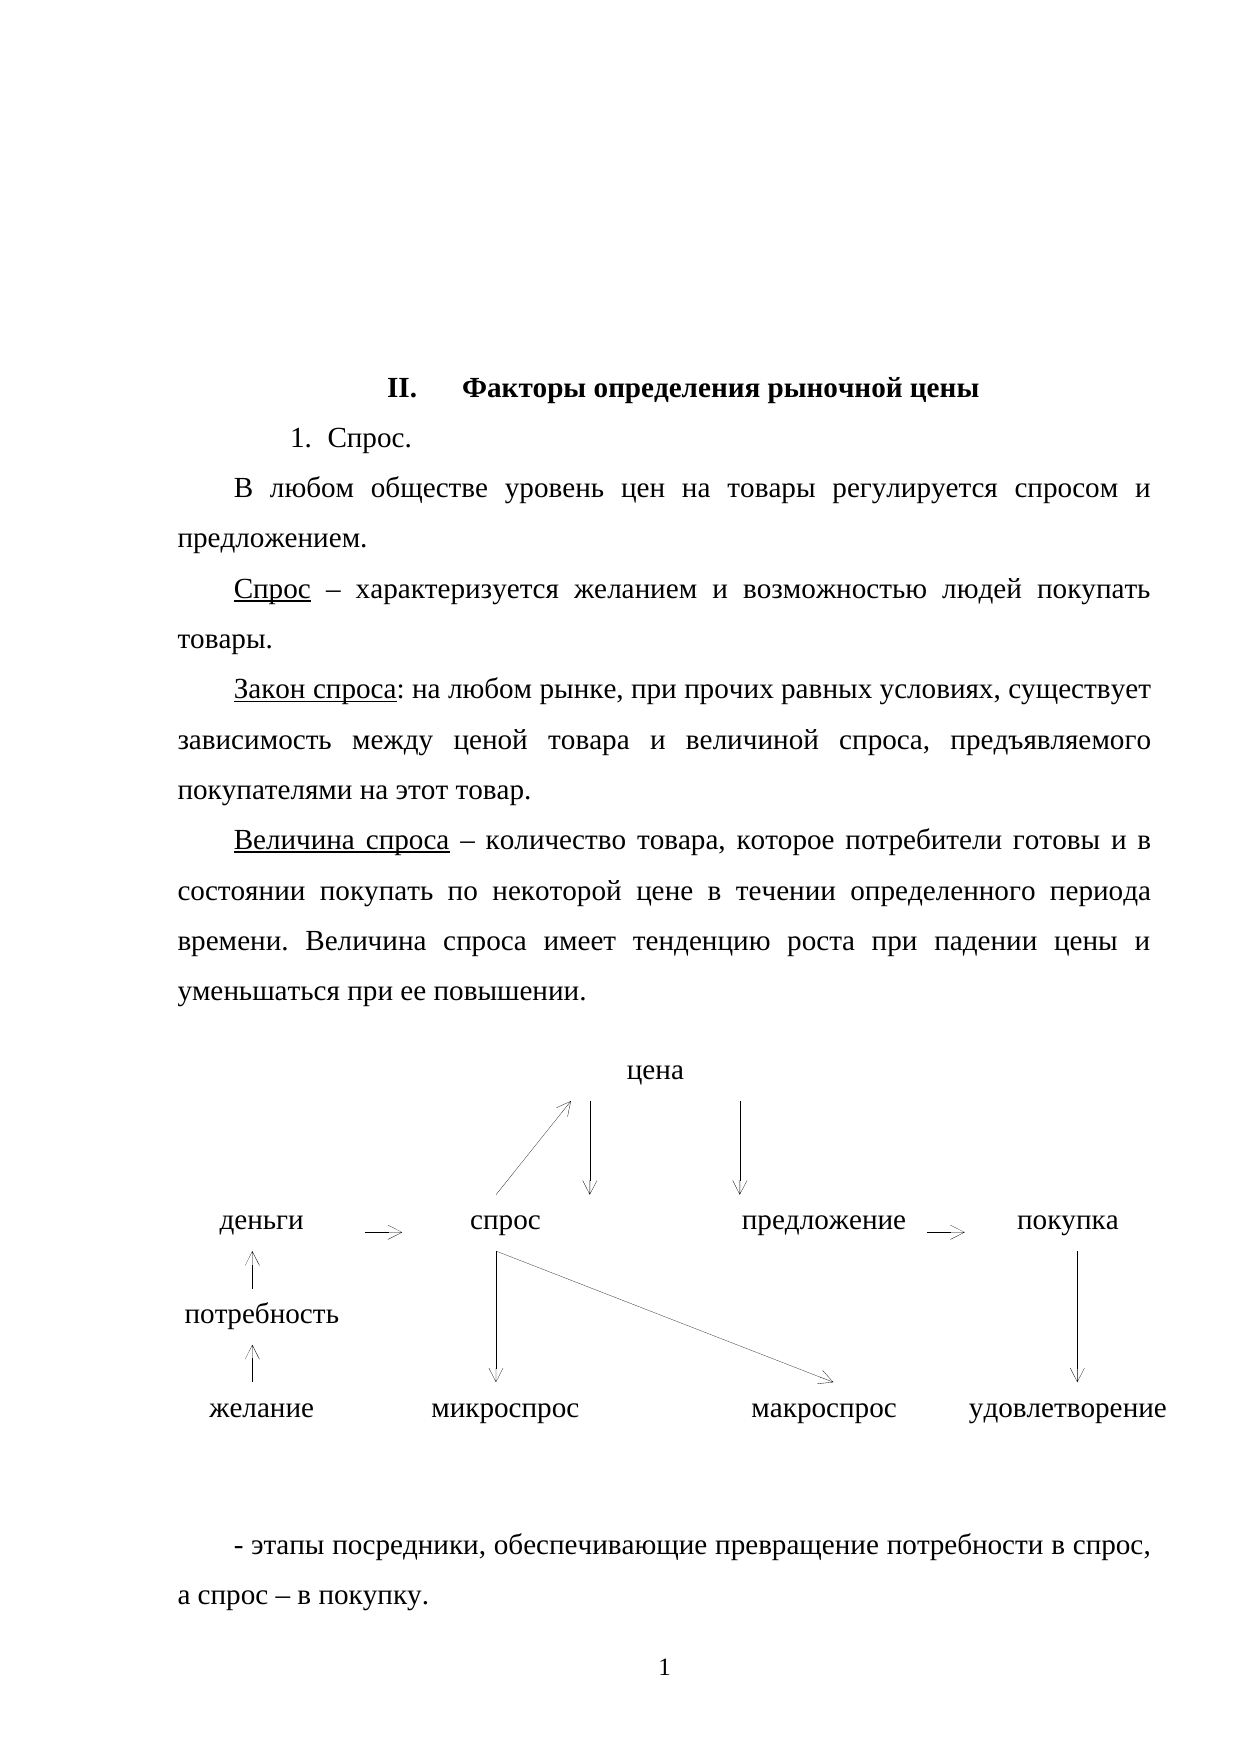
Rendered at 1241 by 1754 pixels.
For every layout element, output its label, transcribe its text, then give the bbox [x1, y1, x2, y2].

text - этапы посредники, обеспечивающие превращение потребности в спрос, а спрос – в покупку. [177, 1527, 1152, 1611]
text В любом обществе уровень цен на товары регулируется спросом и предложением. [177, 470, 1152, 554]
list Спрос. [290, 420, 1152, 453]
text Спрос – характеризуется желанием и возможностью людей покупать товары. [177, 571, 1152, 655]
text Закон спроса: на любом рынке, при прочих равных условиях, существует зависимость между ценой товара и величиной спроса, предъявляемого покупателями на этот товар. [177, 672, 1152, 806]
list Факторы определения рыночной цены [215, 370, 1152, 403]
text Величина спроса – количество товара, которое потребители готовы и в состоянии покупать по некоторой цене в течении определенного периода времени. Величина спроса имеет тенденцию роста при падении цены и уменьшаться при ее повышении. [177, 822, 1152, 1007]
